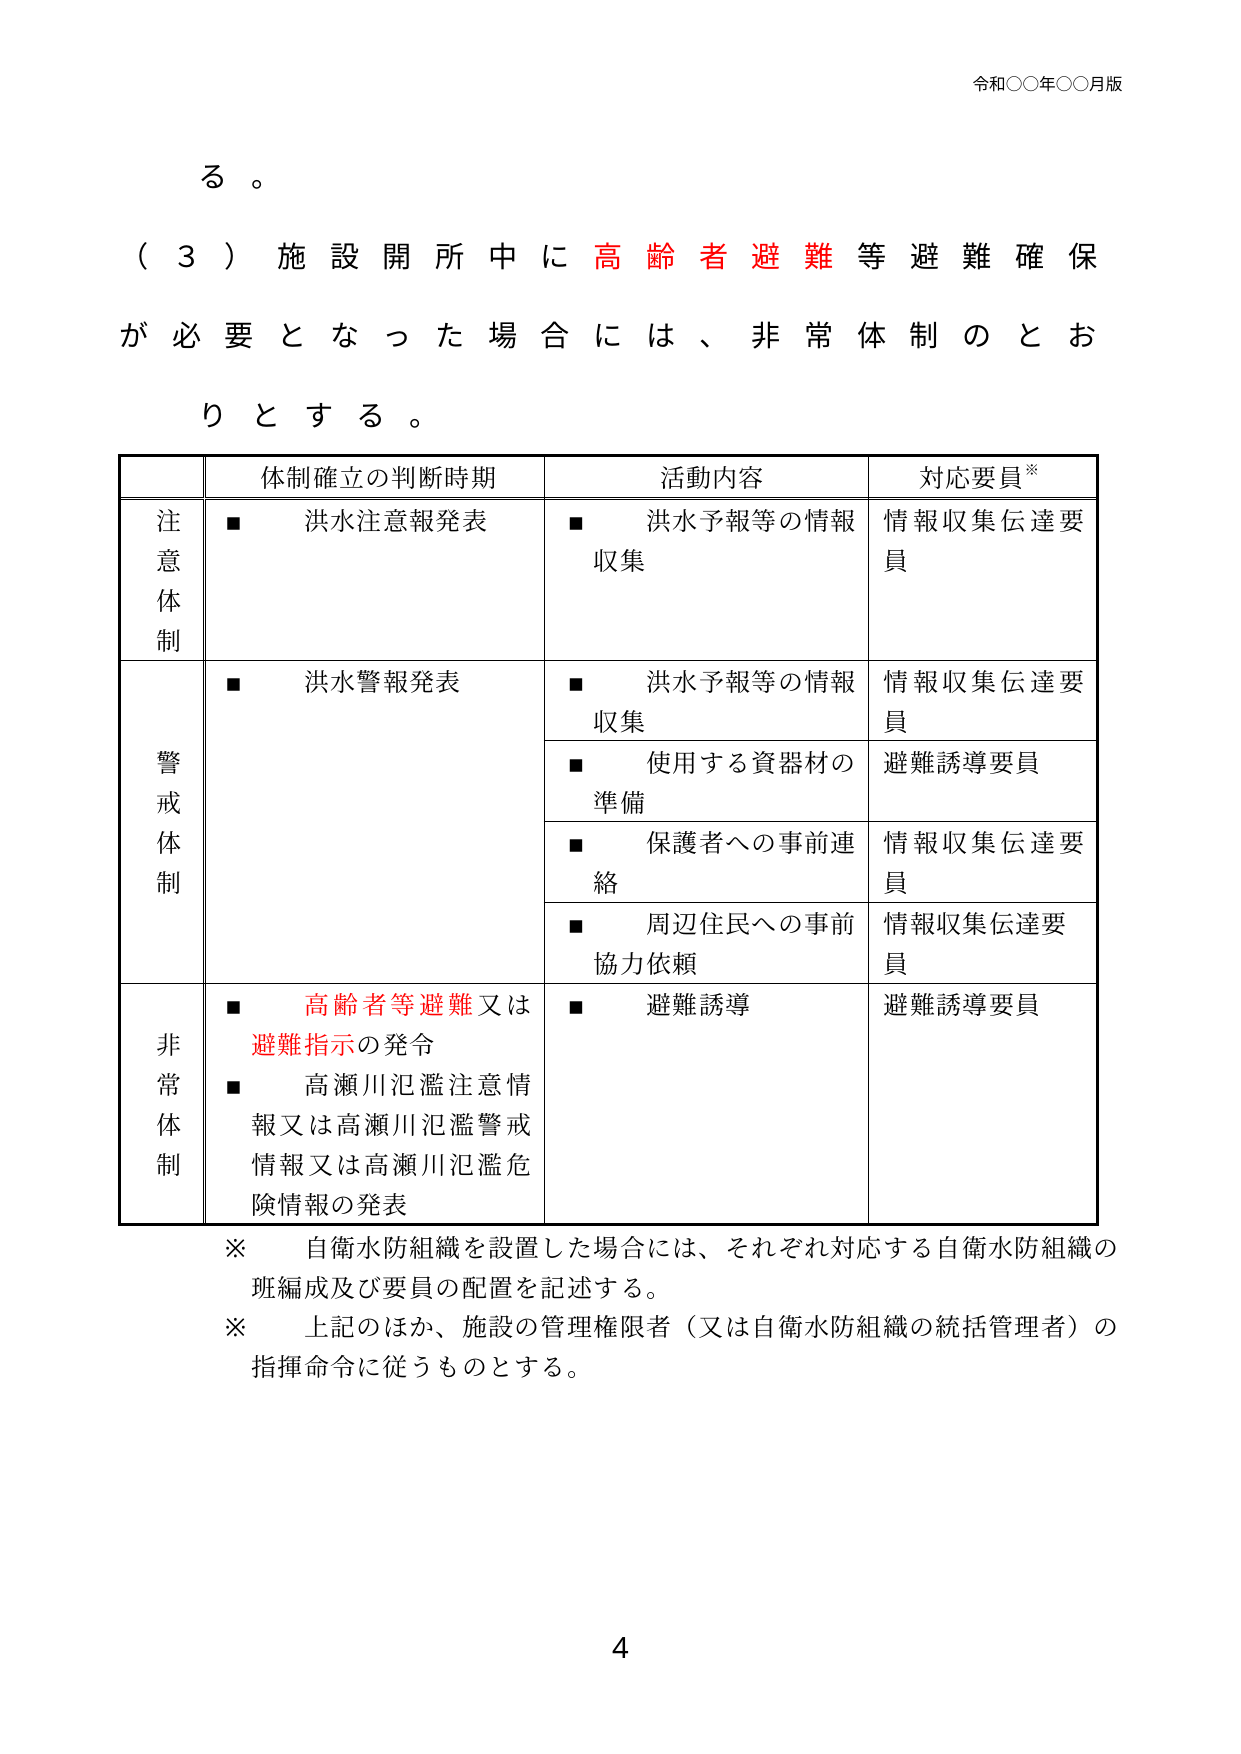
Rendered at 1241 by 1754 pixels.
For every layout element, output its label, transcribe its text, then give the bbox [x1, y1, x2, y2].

table_cell 洪水予報等の情報収集 [545, 500, 868, 659]
table_header 対応要員※ [869, 457, 1096, 497]
table_cell 周辺住民への事前協力依頼 [545, 903, 868, 983]
table_cell 洪水予報等の情報収集 [545, 661, 868, 740]
table_cell 使用する資器材の準備 [545, 741, 868, 821]
table_header 体制確立の判断時期 [206, 457, 544, 497]
table_cell 非常体制 [121, 984, 203, 1223]
table_cell 保護者への事前連絡 [545, 822, 868, 902]
table_cell 高齢者等避難又は避難指示の発令 高瀬川氾濫注意情報又は高瀬川氾濫警戒情報又は高瀬川氾濫危険情報の発表 [206, 984, 544, 1223]
text る。 [119, 134, 1121, 214]
table_cell 洪水注意報発表 [206, 500, 544, 659]
table_cell 洪水警報発表 [206, 661, 544, 983]
table_cell 避難誘導要員 [869, 741, 1096, 821]
table_header 活動内容 [545, 457, 868, 497]
table_cell 避難誘導 [545, 984, 868, 1223]
list 自衛水防組織を設置した場合には、それぞれ対応する自衛水防組織の班編成及び要員の配置を記述する。 [199, 1226, 1121, 1306]
table_header [121, 457, 203, 497]
text （３）施設開所中に高齢者避難等避難確保が必要となった場合には、非常体制のとお [119, 214, 1121, 374]
table_cell 情報収集伝達要員 [869, 903, 1096, 983]
table_cell 情報収集伝達要員 [869, 500, 1096, 659]
table_cell 情報収集伝達要員 [869, 822, 1096, 902]
list 上記のほか、施設の管理権限者（又は自衛水防組織の統括管理者）の指揮命令に従うものとする。 [199, 1306, 1121, 1386]
table_cell 情報収集伝達要員 [869, 661, 1096, 740]
table_cell 避難誘導要員 [869, 984, 1096, 1223]
table_cell 警戒体制 [121, 661, 203, 983]
text りとする。 [119, 374, 1121, 454]
table_cell 注意体制 [121, 500, 203, 659]
